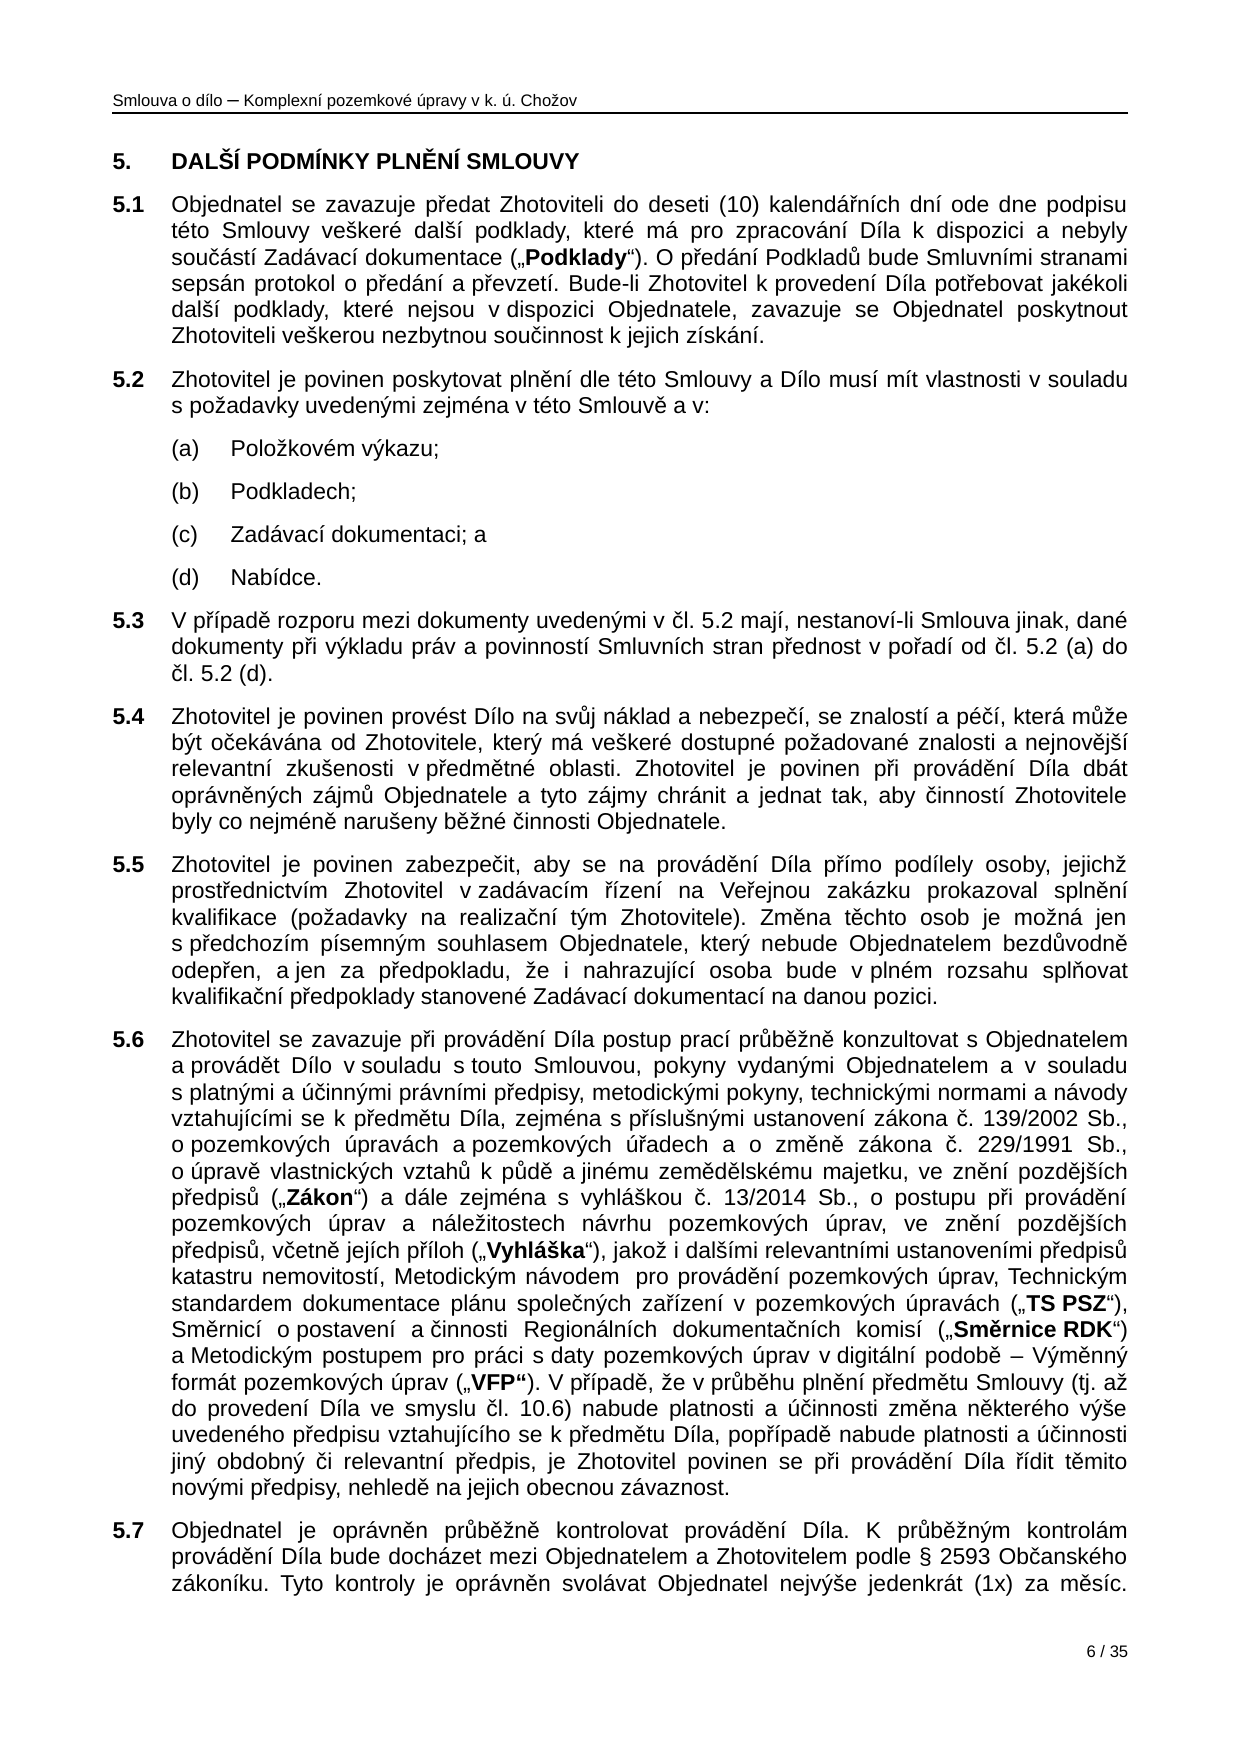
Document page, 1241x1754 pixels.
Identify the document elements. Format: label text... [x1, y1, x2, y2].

list Podkladech; [171, 478, 1128, 504]
list Položkovém výkazu; [171, 435, 1128, 461]
text Další podmínky Plnění smlouvy [112, 148, 1128, 174]
text Objednatel se zavazuje předat Zhotoviteli do deseti (10) kalendářních dní ode dne podpisu této Smlouvy veškeré další podklady, které má pro zpracování Díla k dispozici a nebyly součástí Zadávací dokumentace („Podklady“). O předání Podkladů bude Smluvními stranami sepsán protokol o předání a převzetí. Bude-li Zhotovitel k provedení Díla potřebovat jakékoli další podklady, které nejsou v dispozici Objednatele, zavazuje se Objednatel poskytnout Zhotoviteli veškerou nezbytnou součinnost k jejich získání. [112, 191, 1128, 349]
list Nabídce. [171, 564, 1128, 590]
text Zhotovitel se zavazuje při provádění Díla postup prací průběžně konzultovat s Objednatelem a provádět Dílo v souladu s touto Smlouvou, pokyny vydanými Objednatelem a v souladu s platnými a účinnými právními předpisy, metodickými pokyny, technickými normami a návody vztahujícími se k předmětu Díla, zejména s příslušnými ustanovení zákona č. 139/2002 Sb., o pozemkových úpravách a pozemkových úřadech a o změně zákona č. 229/1991 Sb., o úpravě vlastnických vztahů k půdě a jinému zemědělskému majetku, ve znění pozdějších předpisů („Zákon“) a dále zejména s vyhláškou č. 13/2014 Sb., o postupu při provádění pozemkových úprav a náležitostech návrhu pozemkových úprav, ve znění pozdějších předpisů, včetně jejích příloh („Vyhláška“), jakož i dalšími relevantními ustanoveními předpisů katastru nemovitostí, Metodickým návodem pro provádění pozemkových úprav, Technickým standardem dokumentace plánu společných zařízení v pozemkových úpravách („TS PSZ“), Směrnicí o postavení a činnosti Regionálních dokumentačních komisí („Směrnice RDK“) a Metodickým postupem pro práci s daty pozemkových úprav v digitální podobě – Výměnný formát pozemkových úprav („VFP“). V případě, že v průběhu plnění předmětu Smlouvy (tj. až do provedení Díla ve smyslu čl. 10.6) nabude platnosti a účinnosti změna některého výše uvedeného předpisu vztahujícího se k předmětu Díla, popřípadě nabude platnosti a účinnosti jiný obdobný či relevantní předpis, je Zhotovitel povinen se při provádění Díla řídit těmito novými předpisy, nehledě na jejich obecnou závaznost. [112, 1026, 1128, 1500]
text Zhotovitel je povinen poskytovat plnění dle této Smlouvy a Dílo musí mít vlastnosti v souladu s požadavky uvedenými zejména v této Smlouvě a v: [112, 366, 1128, 418]
list Zadávací dokumentaci; a [171, 521, 1128, 547]
text Zhotovitel je povinen zabezpečit, aby se na provádění Díla přímo podílely osoby, jejichž prostřednictvím Zhotovitel v zadávacím řízení na Veřejnou zakázku prokazoval splnění kvalifikace (požadavky na realizační tým Zhotovitele). Změna těchto osob je možná jen s předchozím písemným souhlasem Objednatele, který nebude Objednatelem bezdůvodně odepřen, a jen za předpokladu, že i nahrazující osoba bude v plném rozsahu splňovat kvalifikační předpoklady stanovené Zadávací dokumentací na danou pozici. [112, 851, 1128, 1009]
text Zhotovitel je povinen provést Dílo na svůj náklad a nebezpečí, se znalostí a péčí, která může být očekávána od Zhotovitele, který má veškeré dostupné požadované znalosti a nejnovější relevantní zkušenosti v předmětné oblasti. Zhotovitel je povinen při provádění Díla dbát oprávněných zájmů Objednatele a tyto zájmy chránit a jednat tak, aby činností Zhotovitele byly co nejméně narušeny běžné činnosti Objednatele. [112, 703, 1128, 834]
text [112, 1517, 1128, 1596]
text V případě rozporu mezi dokumenty uvedenými v čl. 5.2 mají, nestanoví-li Smlouva jinak, dané dokumenty při výkladu práv a povinností Smluvních stran přednost v pořadí od čl. 5.2 (a) do čl. 5.2 (d). [112, 607, 1128, 686]
